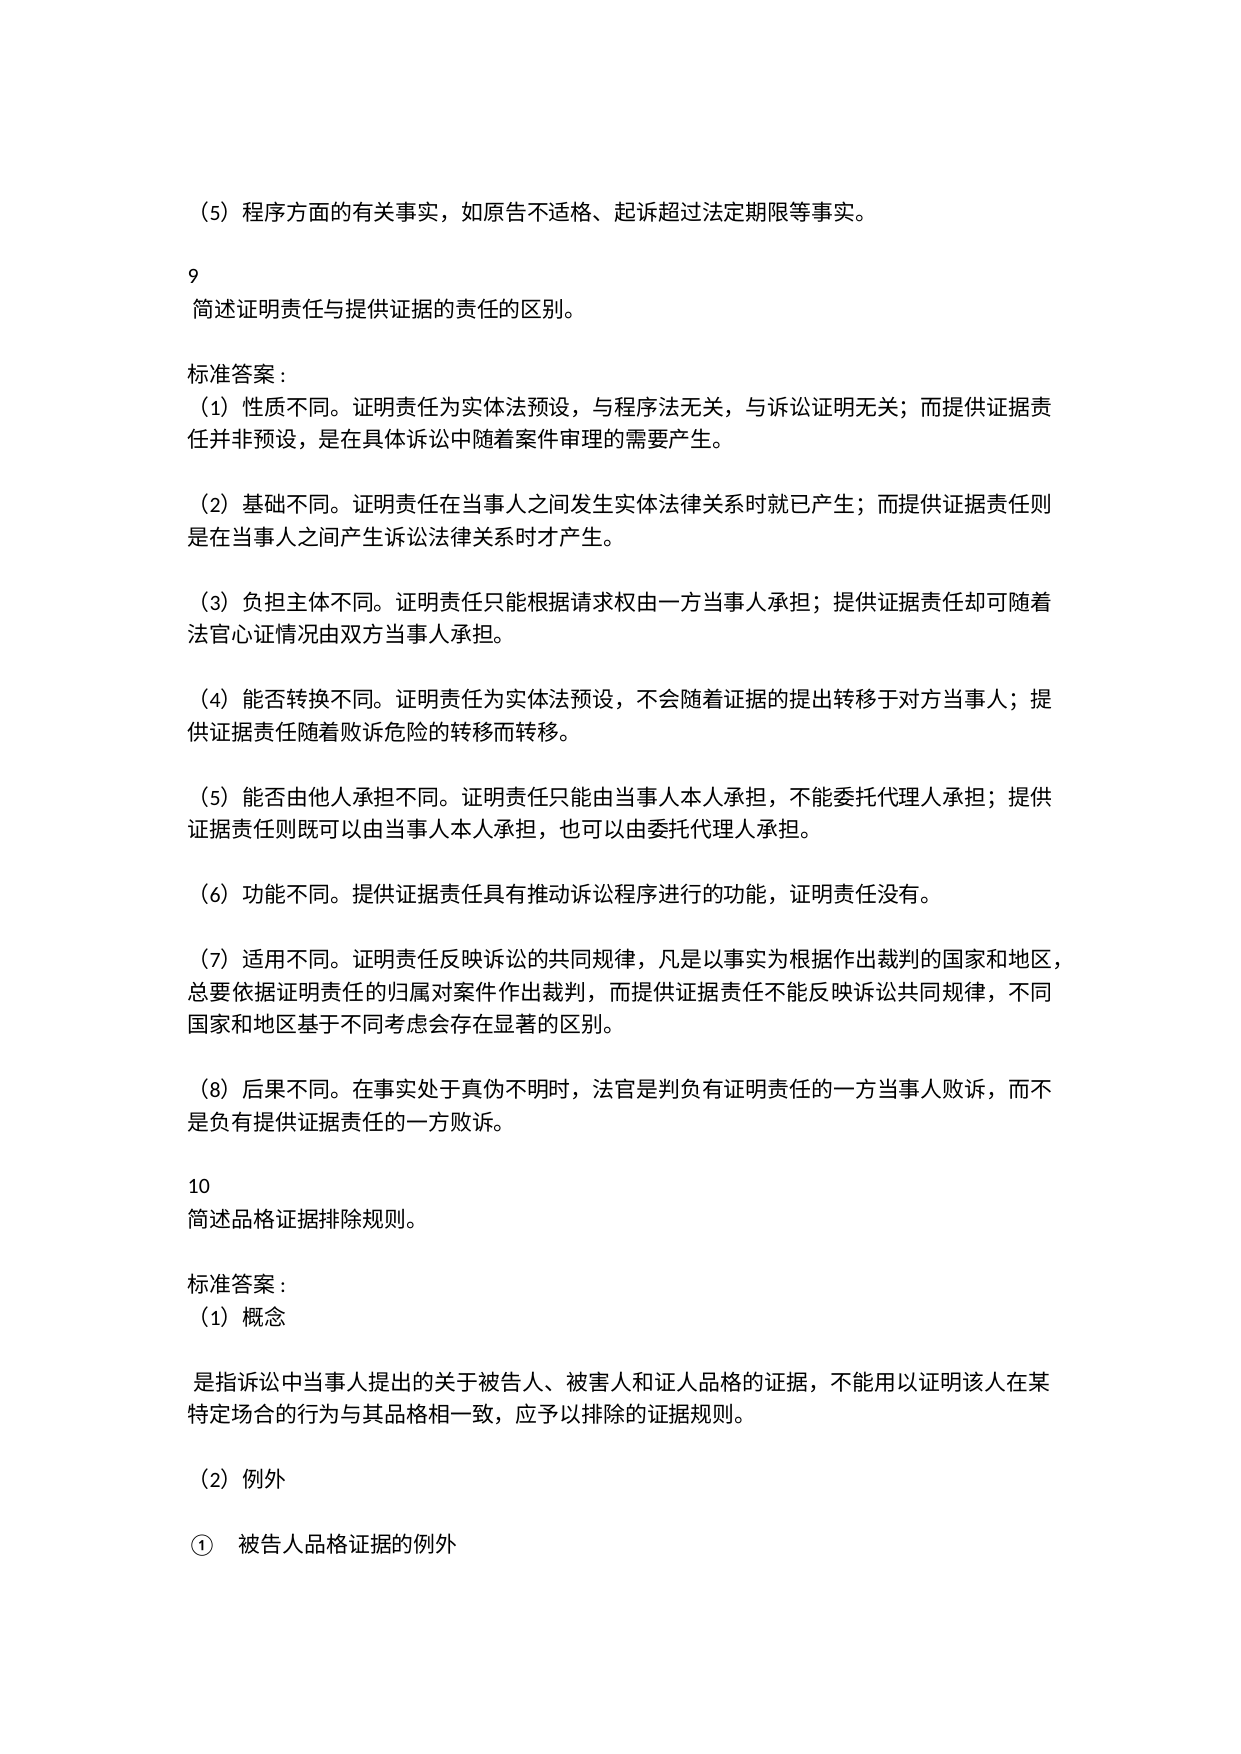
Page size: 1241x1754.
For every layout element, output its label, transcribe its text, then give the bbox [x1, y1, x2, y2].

text 标准答案 : [187, 357, 1053, 389]
text （1）性质不同。证明责任为实体法预设，与程序法无关，与诉讼证明无关；而提供证据责任并非预设，是在具体诉讼中随着案件审理的需要产生。 [187, 389, 1053, 454]
text （2）基础不同。证明责任在当事人之间发生实体法律关系时就已产生；而提供证据责任则是在当事人之间产生诉讼法律关系时才产生。 [187, 487, 1053, 552]
text （3）负担主体不同。证明责任只能根据请求权由一方当事人承担；提供证据责任却可随着法官心证情况由双方当事人承担。 [187, 584, 1053, 649]
text ① 被告人品格证据的例外 [187, 1527, 1053, 1559]
text 标准答案 : [187, 1267, 1053, 1299]
text （5）能否由他人承担不同。证明责任只能由当事人本人承担，不能委托代理人承担；提供证据责任则既可以由当事人本人承担，也可以由委托代理人承担。 [187, 779, 1053, 844]
text （5）程序方面的有关事实，如原告不适格、起诉超过法定期限等事实。 [187, 194, 1053, 227]
text （4）能否转换不同。证明责任为实体法预设，不会随着证据的提出转移于对方当事人；提供证据责任随着败诉危险的转移而转移。 [187, 682, 1053, 747]
text 是指诉讼中当事人提出的关于被告人、被害人和证人品格的证据，不能用以证明该人在某特定场合的行为与其品格相一致，应予以排除的证据规则。 [187, 1364, 1053, 1429]
text 9 [187, 259, 1053, 292]
text 简述证明责任与提供证据的责任的区别。 [187, 292, 1053, 324]
text 10 [187, 1169, 1053, 1202]
text （1）概念 [187, 1299, 1053, 1332]
text （8）后果不同。在事实处于真伪不明时，法官是判负有证明责任的一方当事人败诉，而不是负有提供证据责任的一方败诉。 [187, 1072, 1053, 1137]
text （7）适用不同。证明责任反映诉讼的共同规律，凡是以事实为根据作出裁判的国家和地区，总要依据证明责任的归属对案件作出裁判，而提供证据责任不能反映诉讼共同规律，不同国家和地区基于不同考虑会存在显著的区别。 [187, 942, 1053, 1039]
text （2）例外 [187, 1462, 1053, 1494]
text 简述品格证据排除规则。 [187, 1202, 1053, 1234]
text （6）功能不同。提供证据责任具有推动诉讼程序进行的功能，证明责任没有。 [187, 877, 1053, 909]
